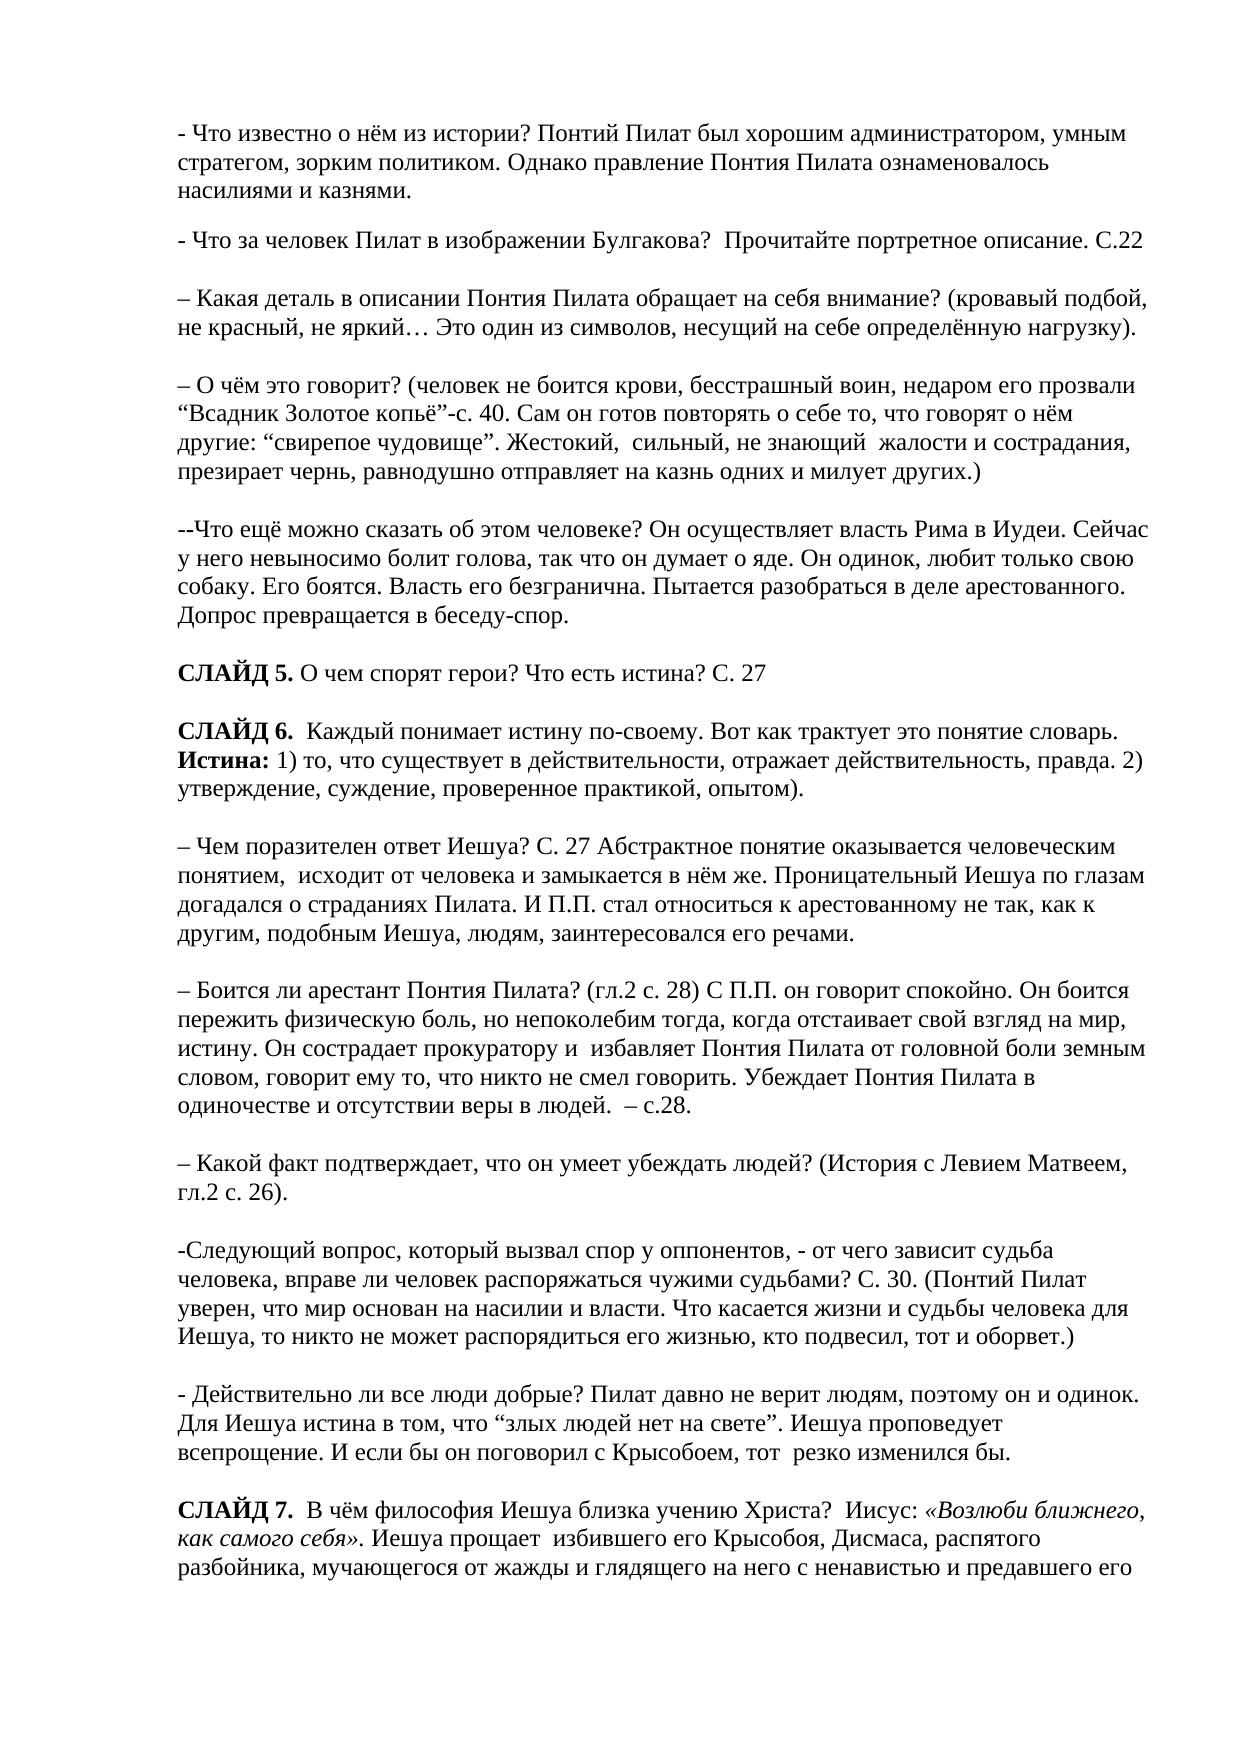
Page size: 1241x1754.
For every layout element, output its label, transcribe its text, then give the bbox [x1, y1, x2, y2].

text - Действительно ли все люди добрые? Пилат давно не верит людям, поэтому он и одинок. Для Иешуа истина в том, что “злых людей нет на свете”. Иешуа проповедует всепрощение. И если бы он поговорил с Крысобоем, тот резко изменился бы. [177, 1379, 1152, 1466]
text – Чем поразителен ответ Иешуа? С. 27 Абстрактное понятие оказывается человеческим понятием, исходит от человека и замыкается в нём же. Проницательный Иешуа по глазам догадался о страданиях Пилата. И П.П. стал относиться к арестованному не так, как к другим, подобным Иешуа, людям, заинтересовался его речами. [177, 831, 1152, 946]
text - Что известно о нём из истории? Понтий Пилат был хорошим администратором, умным стратегом, зорким политиком. Однако правление Понтия Пилата ознаменовалось насилиями и казнями. [177, 118, 1152, 204]
text – О чём это говорит? (человек не боится крови, бесстрашный воин, недаром его прозвали “Всадник Золотое копьё”-с. 40. Сам он готов повторять о себе то, что говорят о нём другие: “свирепое чудовище”. Жестокий, сильный, не знающий жалости и сострадания, презирает чернь, равнодушно отправляет на казнь одних и милует других.) [177, 370, 1152, 485]
text – Какая деталь в описании Понтия Пилата обращает на себя внимание? (кровавый подбой, не красный, не яркий… Это один из символов, несущий на себе определённую нагрузку). [177, 283, 1152, 341]
text СЛАЙД 6. Каждый понимает истину по-своему. Вот как трактует это понятие словарь. Истина: 1) то, что существует в действительности, отражает действительность, правда. 2) утверждение, суждение, проверенное практикой, опытом). [177, 716, 1152, 802]
text --Что ещё можно сказать об этом человеке? Он осуществляет власть Рима в Иудеи. Сейчас у него невыносимо болит голова, так что он думает о яде. Он одинок, любит только свою собаку. Его боятся. Власть его безгранична. Пытается разобраться в деле арестованного. Допрос превращается в беседу-спор. [177, 514, 1152, 629]
text -Следующий вопрос, который вызвал спор у оппонентов, - от чего зависит судьба человека, вправе ли человек распоряжаться чужими судьбами? С. 30. (Понтий Пилат уверен, что мир основан на насилии и власти. Что касается жизни и судьбы человека для Иешуа, то никто не может распорядиться его жизнью, кто подвесил, тот и оборвет.) [177, 1235, 1152, 1350]
text СЛАЙД 5. О чем спорят герои? Что есть истина? С. 27 [177, 658, 1152, 687]
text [177, 1495, 1152, 1581]
text - Что за человек Пилат в изображении Булгакова? Прочитайте портретное описание. С.22 [177, 225, 1152, 254]
text – Какой факт подтверждает, что он умеет убеждать людей? (История с Левием Матвеем, гл.2 с. 26). [177, 1148, 1152, 1206]
text – Боится ли арестант Понтия Пилата? (гл.2 с. 28) С П.П. он говорит спокойно. Он боится пережить физическую боль, но непоколебим тогда, когда отстаивает свой взгляд на мир, истину. Он сострадает прокуратору и избавляет Понтия Пилата от головной боли земным словом, говорит ему то, что никто не смел говорить. Убеждает Понтия Пилата в одиночестве и отсутствии веры в людей. – с.28. [177, 976, 1152, 1119]
